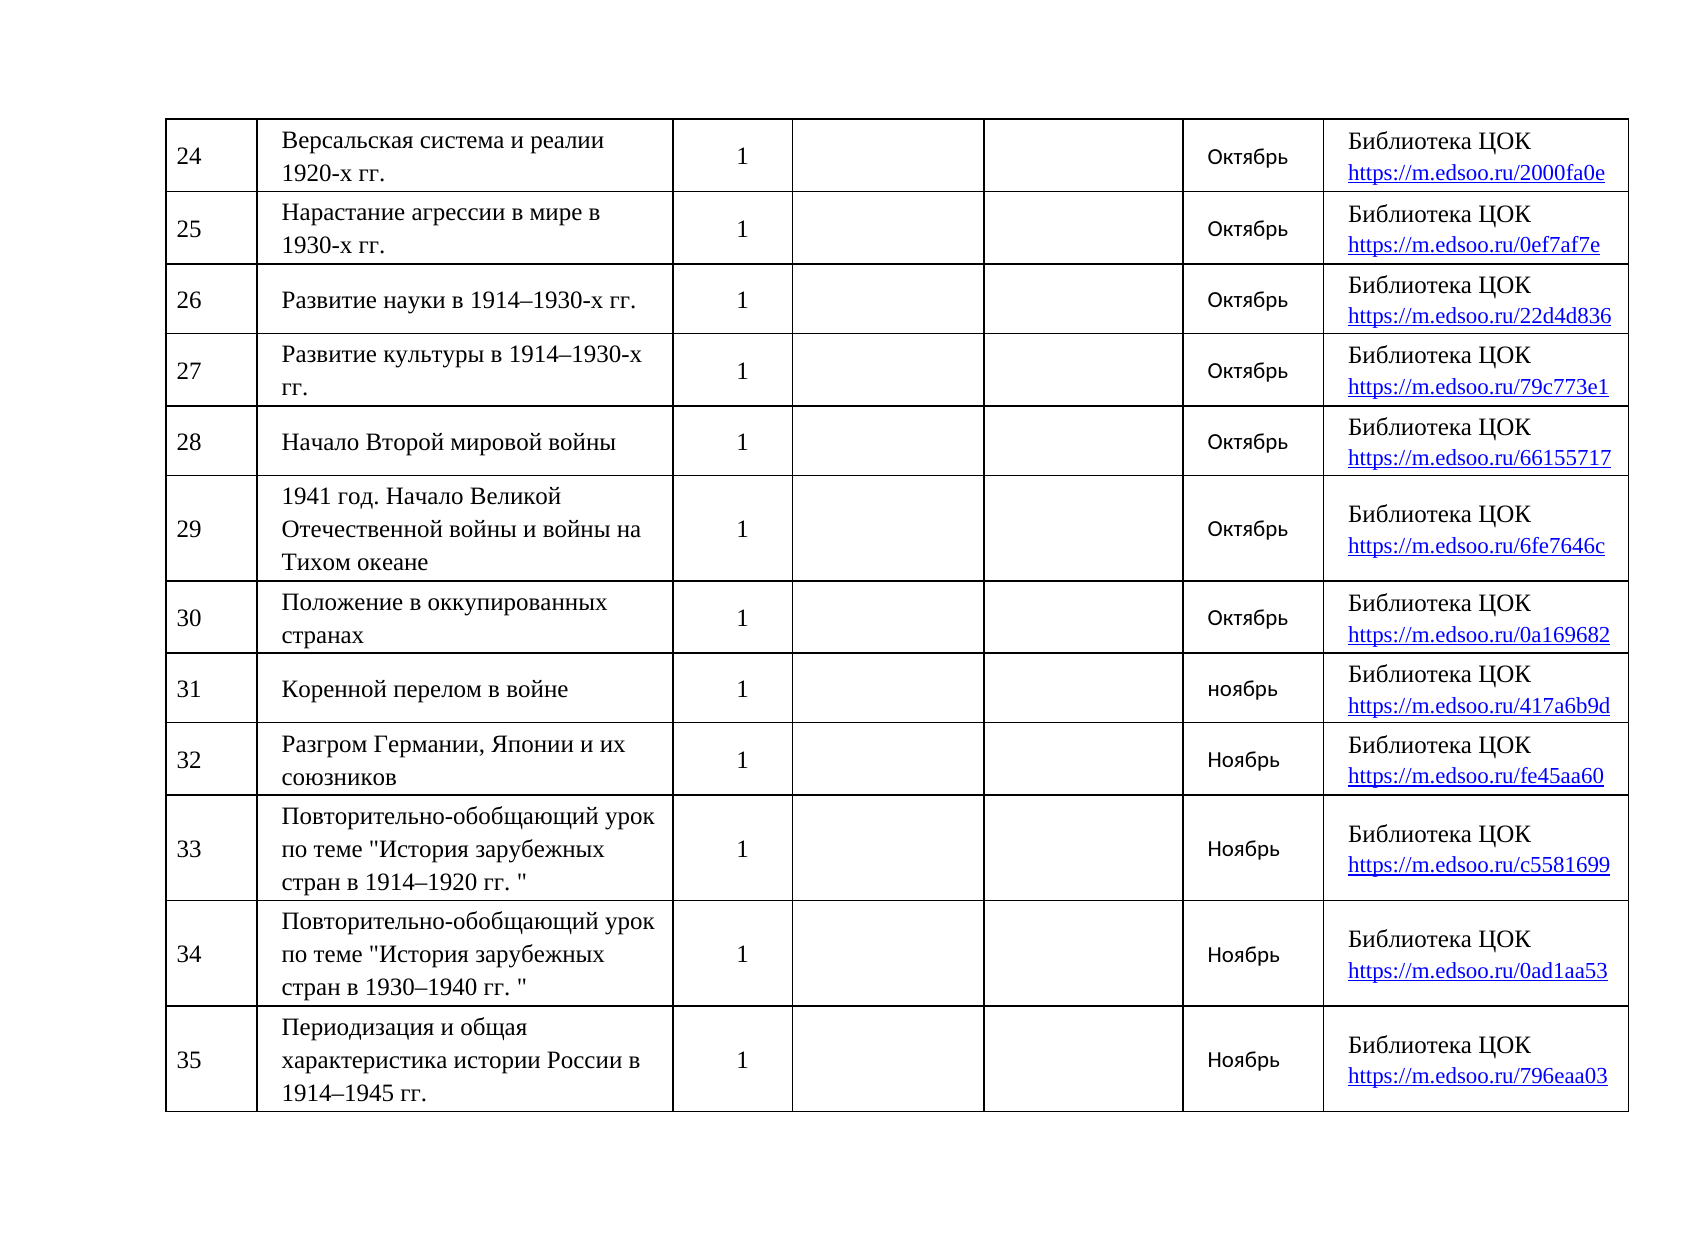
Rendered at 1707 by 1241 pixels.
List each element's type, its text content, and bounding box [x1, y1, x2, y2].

table_cell 1 [674, 582, 792, 652]
table_cell [985, 476, 1182, 580]
table_cell Библиотека ЦОК https://m.edsoo.ru/22d4d836 [1324, 265, 1628, 332]
table_cell [793, 192, 983, 263]
table_cell [793, 901, 983, 1005]
table_cell 27 [167, 334, 256, 405]
table_cell [793, 334, 983, 405]
table_cell 1 [674, 723, 792, 794]
table_cell Библиотека ЦОК https://m.edsoo.ru/0ad1aa53 [1324, 901, 1628, 1005]
table_cell 1 [674, 120, 792, 191]
table_cell [793, 1007, 983, 1111]
table_cell Библиотека ЦОК https://m.edsoo.ru/6fe7646c [1324, 476, 1628, 580]
table_cell Ноябрь [1184, 723, 1323, 794]
table_cell Октябрь [1184, 334, 1323, 405]
table_cell [793, 476, 983, 580]
table_cell [793, 723, 983, 794]
table_cell Развитие науки в 1914–1930-х гг. [258, 265, 672, 332]
table_cell [985, 723, 1182, 794]
table_cell 1 [674, 796, 792, 900]
table_cell [985, 796, 1182, 900]
table_cell Библиотека ЦОК https://m.edsoo.ru/fe45aa60 [1324, 723, 1628, 794]
table_cell Октябрь [1184, 120, 1323, 191]
table_cell [793, 407, 983, 474]
table_cell Повторительно-обобщающий урок по теме "История зарубежных стран в 1930–1940 гг. " [258, 901, 672, 1005]
table_cell [985, 265, 1182, 332]
table_cell Октябрь [1184, 582, 1323, 652]
table_cell Библиотека ЦОК https://m.edsoo.ru/66155717 [1324, 407, 1628, 474]
table_cell 24 [167, 120, 256, 191]
table_cell Библиотека ЦОК https://m.edsoo.ru/0ef7af7e [1324, 192, 1628, 263]
table_cell 31 [167, 654, 256, 722]
table_cell 35 [167, 1007, 256, 1111]
table_cell [793, 582, 983, 652]
table_cell Нарастание агрессии в мире в 1930-х гг. [258, 192, 672, 263]
table_cell 1 [674, 192, 792, 263]
table_cell [793, 654, 983, 722]
table_cell Октябрь [1184, 407, 1323, 474]
table_cell 25 [167, 192, 256, 263]
table_cell [985, 654, 1182, 722]
table_cell 1941 год. Начало Великой Отечественной войны и войны на Тихом океане [258, 476, 672, 580]
table_cell 1 [674, 1007, 792, 1111]
table_cell Библиотека ЦОК https://m.edsoo.ru/c5581699 [1324, 796, 1628, 900]
table_cell Библиотека ЦОК https://m.edsoo.ru/417a6b9d [1324, 654, 1628, 722]
table_cell 29 [167, 476, 256, 580]
table_cell 26 [167, 265, 256, 332]
table_cell [793, 796, 983, 900]
table_cell Периодизация и общая характеристика истории России в 1914–1945 гг. [258, 1007, 672, 1111]
table_cell [985, 334, 1182, 405]
table_cell Ноябрь [1184, 796, 1323, 900]
table_cell Повторительно-обобщающий урок по теме "История зарубежных стран в 1914–1920 гг. " [258, 796, 672, 900]
table_cell Начало Второй мировой войны [258, 407, 672, 474]
table_cell [985, 1007, 1182, 1111]
table_cell Библиотека ЦОК https://m.edsoo.ru/796eaa03 [1324, 1007, 1628, 1111]
table_cell [985, 582, 1182, 652]
table_cell [793, 265, 983, 332]
table_cell Ноябрь [1184, 1007, 1323, 1111]
table_cell 34 [167, 901, 256, 1005]
table_cell 1 [674, 407, 792, 474]
table_cell Библиотека ЦОК https://m.edsoo.ru/2000fa0e [1324, 120, 1628, 191]
table_cell 30 [167, 582, 256, 652]
table_cell 1 [674, 334, 792, 405]
table_cell 1 [674, 901, 792, 1005]
table_cell 32 [167, 723, 256, 794]
table_cell Октябрь [1184, 265, 1323, 332]
table_cell Библиотека ЦОК https://m.edsoo.ru/79c773e1 [1324, 334, 1628, 405]
table_cell [985, 192, 1182, 263]
table_cell 1 [674, 265, 792, 332]
table_cell [793, 120, 983, 191]
table_cell Версальская система и реалии 1920-х гг. [258, 120, 672, 191]
table_cell Положение в оккупированных странах [258, 582, 672, 652]
table_cell 33 [167, 796, 256, 900]
table_cell 1 [674, 476, 792, 580]
table_cell 1 [674, 654, 792, 722]
table_cell Октябрь [1184, 192, 1323, 263]
table_cell [985, 407, 1182, 474]
table_cell ноябрь [1184, 654, 1323, 722]
table_cell Библиотека ЦОК https://m.edsoo.ru/0a169682 [1324, 582, 1628, 652]
table_cell 28 [167, 407, 256, 474]
table_cell [985, 901, 1182, 1005]
table_cell Развитие культуры в 1914–1930-х гг. [258, 334, 672, 405]
table_cell Ноябрь [1184, 901, 1323, 1005]
table_cell Октябрь [1184, 476, 1323, 580]
table_cell Коренной перелом в войне [258, 654, 672, 722]
table_cell Разгром Германии, Японии и их союзников [258, 723, 672, 794]
table_cell [985, 120, 1182, 191]
